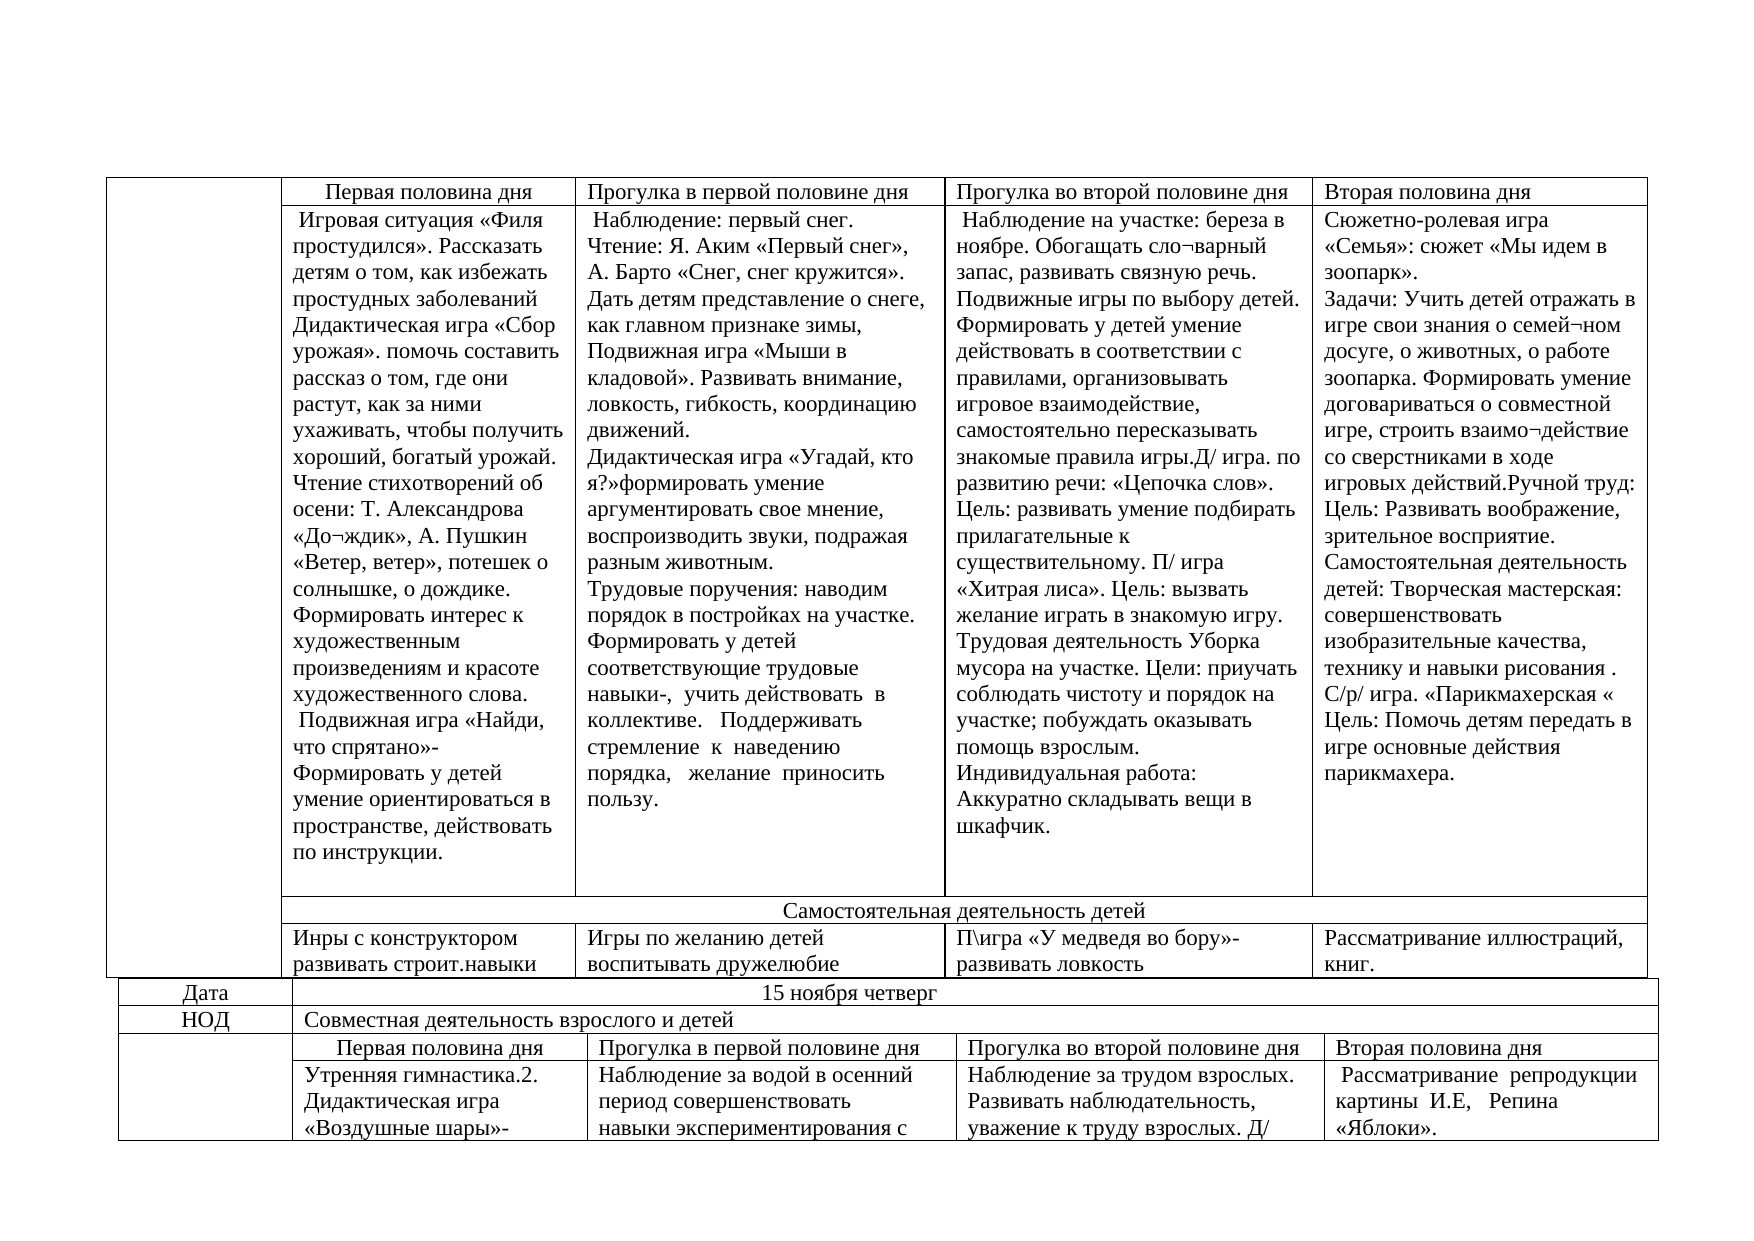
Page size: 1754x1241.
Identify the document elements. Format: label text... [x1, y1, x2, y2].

table_cell [107, 178, 281, 977]
table_cell [119, 1034, 292, 1140]
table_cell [957, 1061, 1324, 1140]
table_cell Первая половина дня [282, 178, 575, 204]
table_cell Прогулка во второй половине дня [946, 178, 1312, 204]
table_cell Сюжетно-ролевая игра «Семья»: сюжет «Мы идем в зоопарк». Задачи: Учить детей отражать в игре свои знания о семей¬ном досуге, о животных, о работе зоопарка. Формировать умение договариваться о совместной игре, строить взаимо¬действие со сверстниками в ходе игровых действий.Ручной труд: Цель: Развивать воображение, зрительное восприятие. Самостоятельная деятельность детей: Творческая мастерская: совершенствовать изобразительные качества, технику и навыки рисования . С/р/ игра. «Парикмахерская « Цель: Помочь детям передать в игре основные действия парикмахера. [1313, 206, 1647, 896]
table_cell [293, 1061, 587, 1140]
table_cell Инры с конструктором развивать строит.навыки [282, 924, 575, 977]
table_cell Самостоятельная деятельность детей [282, 897, 1647, 923]
table_cell Игры по желанию детей воспитывать дружелюбие [576, 924, 944, 977]
table_cell Вторая половина дня [1325, 1034, 1658, 1060]
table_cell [1325, 1061, 1658, 1140]
table_header Дата [119, 979, 292, 1005]
table_cell Прогулка в первой половине дня [576, 178, 944, 204]
table_cell НОД [119, 1006, 292, 1033]
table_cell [588, 1061, 956, 1140]
table_cell Совместная деятельность взрослого и детей [293, 1006, 1658, 1033]
table_cell Наблюдение на участке: береза в ноябре. Обогащать сло¬варный запас, развивать связную речь. Подвижные игры по выбору детей. Формировать у детей умение действовать в соответствии с правилами, организовывать игровое взаимодействие, самостоятельно пересказывать знакомые правила игры.Д/ игра. по развитию речи: «Цепочка слов». Цель: развивать умение подбирать прилагательные к существительному. П/ игра «Хитрая лиса». Цель: вызвать желание играть в знакомую игру. Трудовая деятельность Уборка мусора на участке. Цели: приучать соблюдать чистоту и порядок на участке; побуждать оказывать помощь взрослым. Индивидуальная работа: Аккуратно складывать вещи в шкафчик. [946, 206, 1312, 896]
table_header 15 ноября четверг [293, 979, 1658, 1005]
table_cell Прогулка в первой половине дня [588, 1034, 956, 1060]
table_cell Первая половина дня [293, 1034, 587, 1060]
table_cell Прогулка во второй половине дня [957, 1034, 1324, 1060]
table_cell Вторая половина дня [1313, 178, 1647, 204]
table_cell Игровая ситуация «Филя простудился». Рассказать детям о том, как избежать простудных заболеваний Дидактическая игра «Сбор урожая». помочь составить рассказ о том, где они растут, как за ними ухаживать, чтобы получить хороший, богатый урожай. Чтение стихотворений об осени: Т. Александрова «До¬ждик», А. Пушкин «Ветер, ветер», потешек о солнышке, о дождике. Формировать интерес к художественным произведениям и красоте художественного слова. Подвижная игра «Найди, что спрятано»-Формировать у детей умение ориентироваться в пространстве, действовать по инструкции. [282, 206, 575, 896]
table_cell Наблюдение: первый снег. Чтение: Я. Аким «Первый снег», А. Барто «Снег, снег кружится». Дать детям представление о снеге, как главном признаке зимы, Подвижная игра «Мыши в кладовой». Развивать внимание, ловкость, гибкость, координацию движений. Дидактическая игра «Угадай, кто я?»формировать умение аргументировать свое мнение, воспроизводить звуки, подражая разным животным. Трудовые поручения: наводим порядок в постройках на участке. Формировать у детей соответствующие трудовые навыки-, учить действовать в коллективе. Поддерживать стремление к наведению порядка, желание приносить пользу. [576, 206, 944, 896]
table_cell Рассматривание иллюстраций, книг. [1313, 924, 1647, 977]
table_cell П\игра «У медведя во бору»-развивать ловкость [946, 924, 1312, 977]
